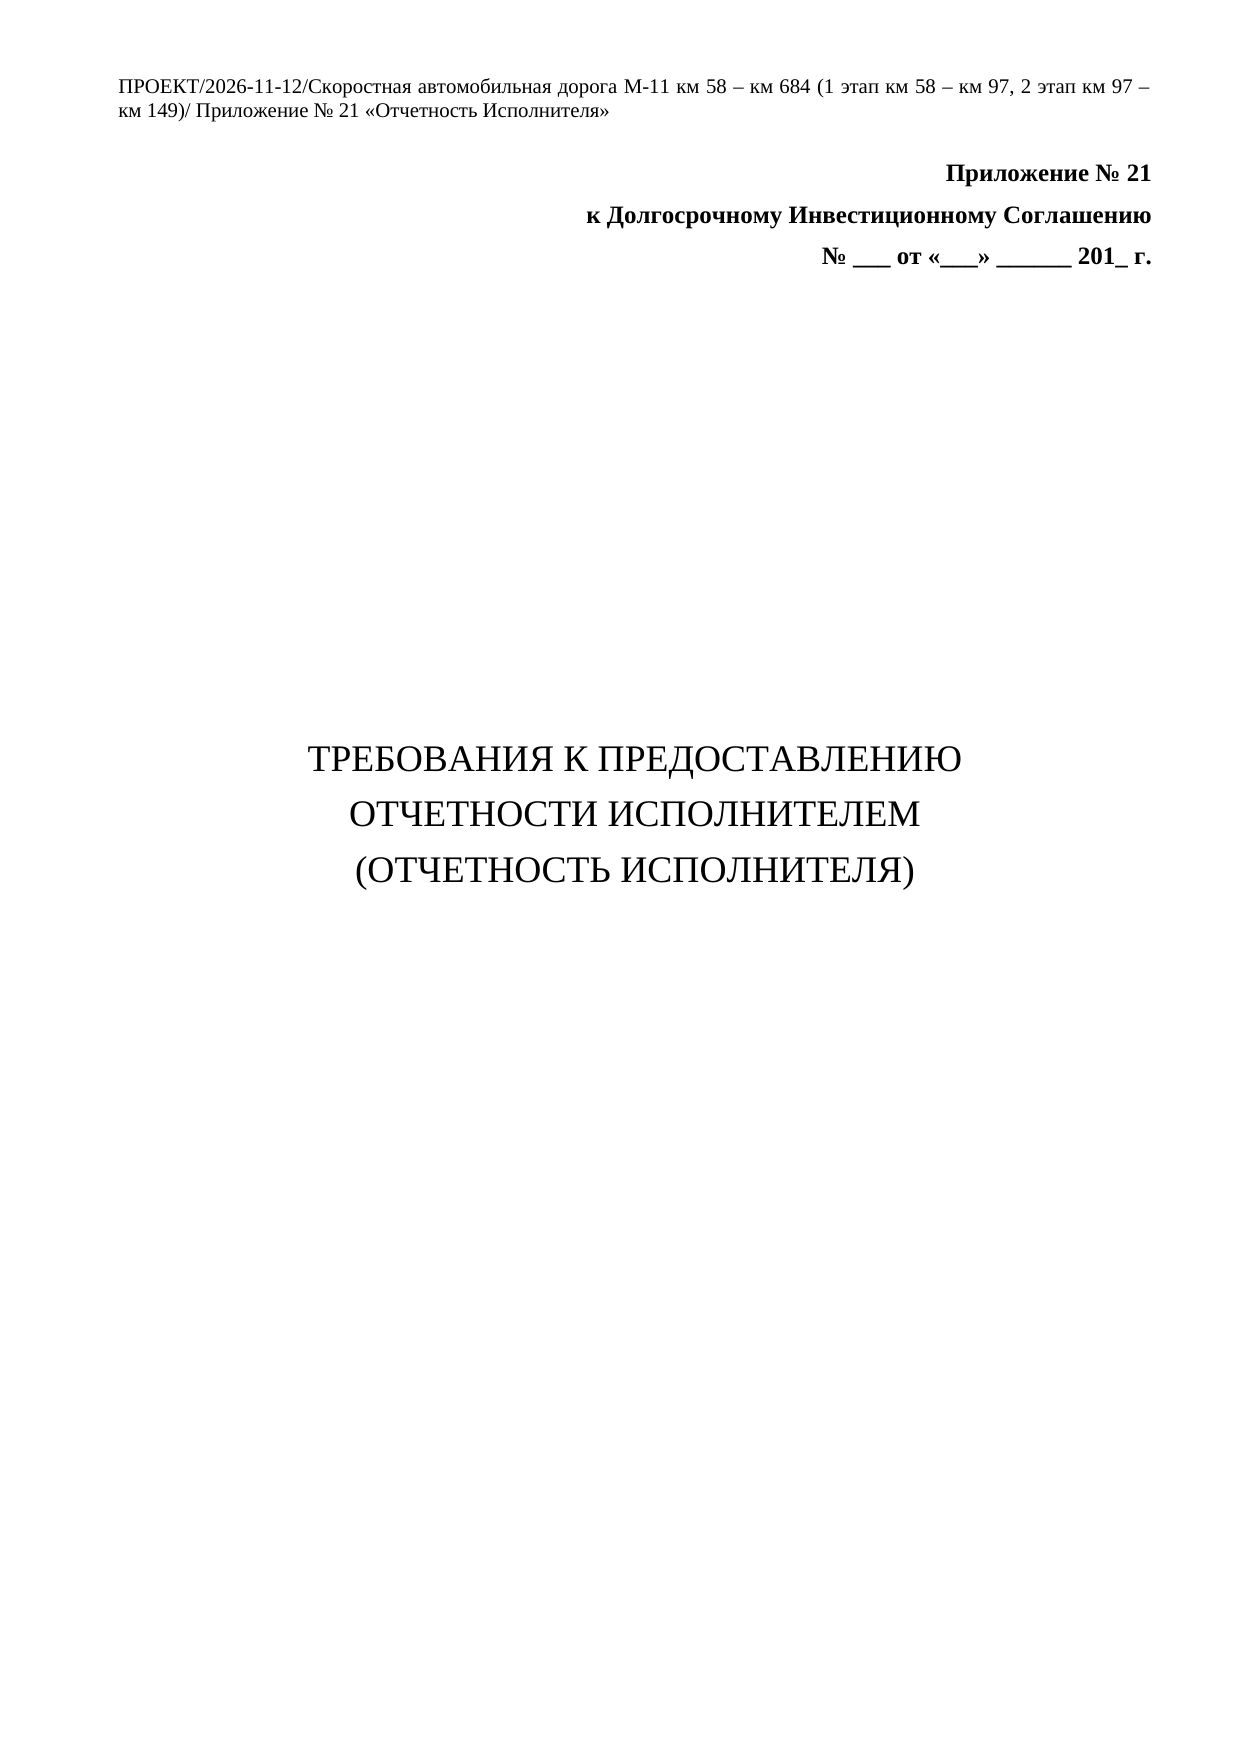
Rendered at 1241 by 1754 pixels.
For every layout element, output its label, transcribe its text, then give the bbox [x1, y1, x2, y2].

text (ОТЧЕТНОСТЬ ИСПОЛНИТЕЛЯ) [118, 847, 1152, 890]
text № ___ от «___» ______ 201_ г. [118, 241, 1152, 270]
text ТРЕБОВАНИЯ К ПРЕДОСТАВЛЕНИЮ [118, 736, 1152, 779]
text Приложение № 21 [118, 158, 1152, 187]
text ОТЧЕТНОСТИ ИСПОЛНИТЕЛЕМ [118, 792, 1152, 835]
text к Долгосрочному Инвестиционному Соглашению [118, 200, 1152, 228]
